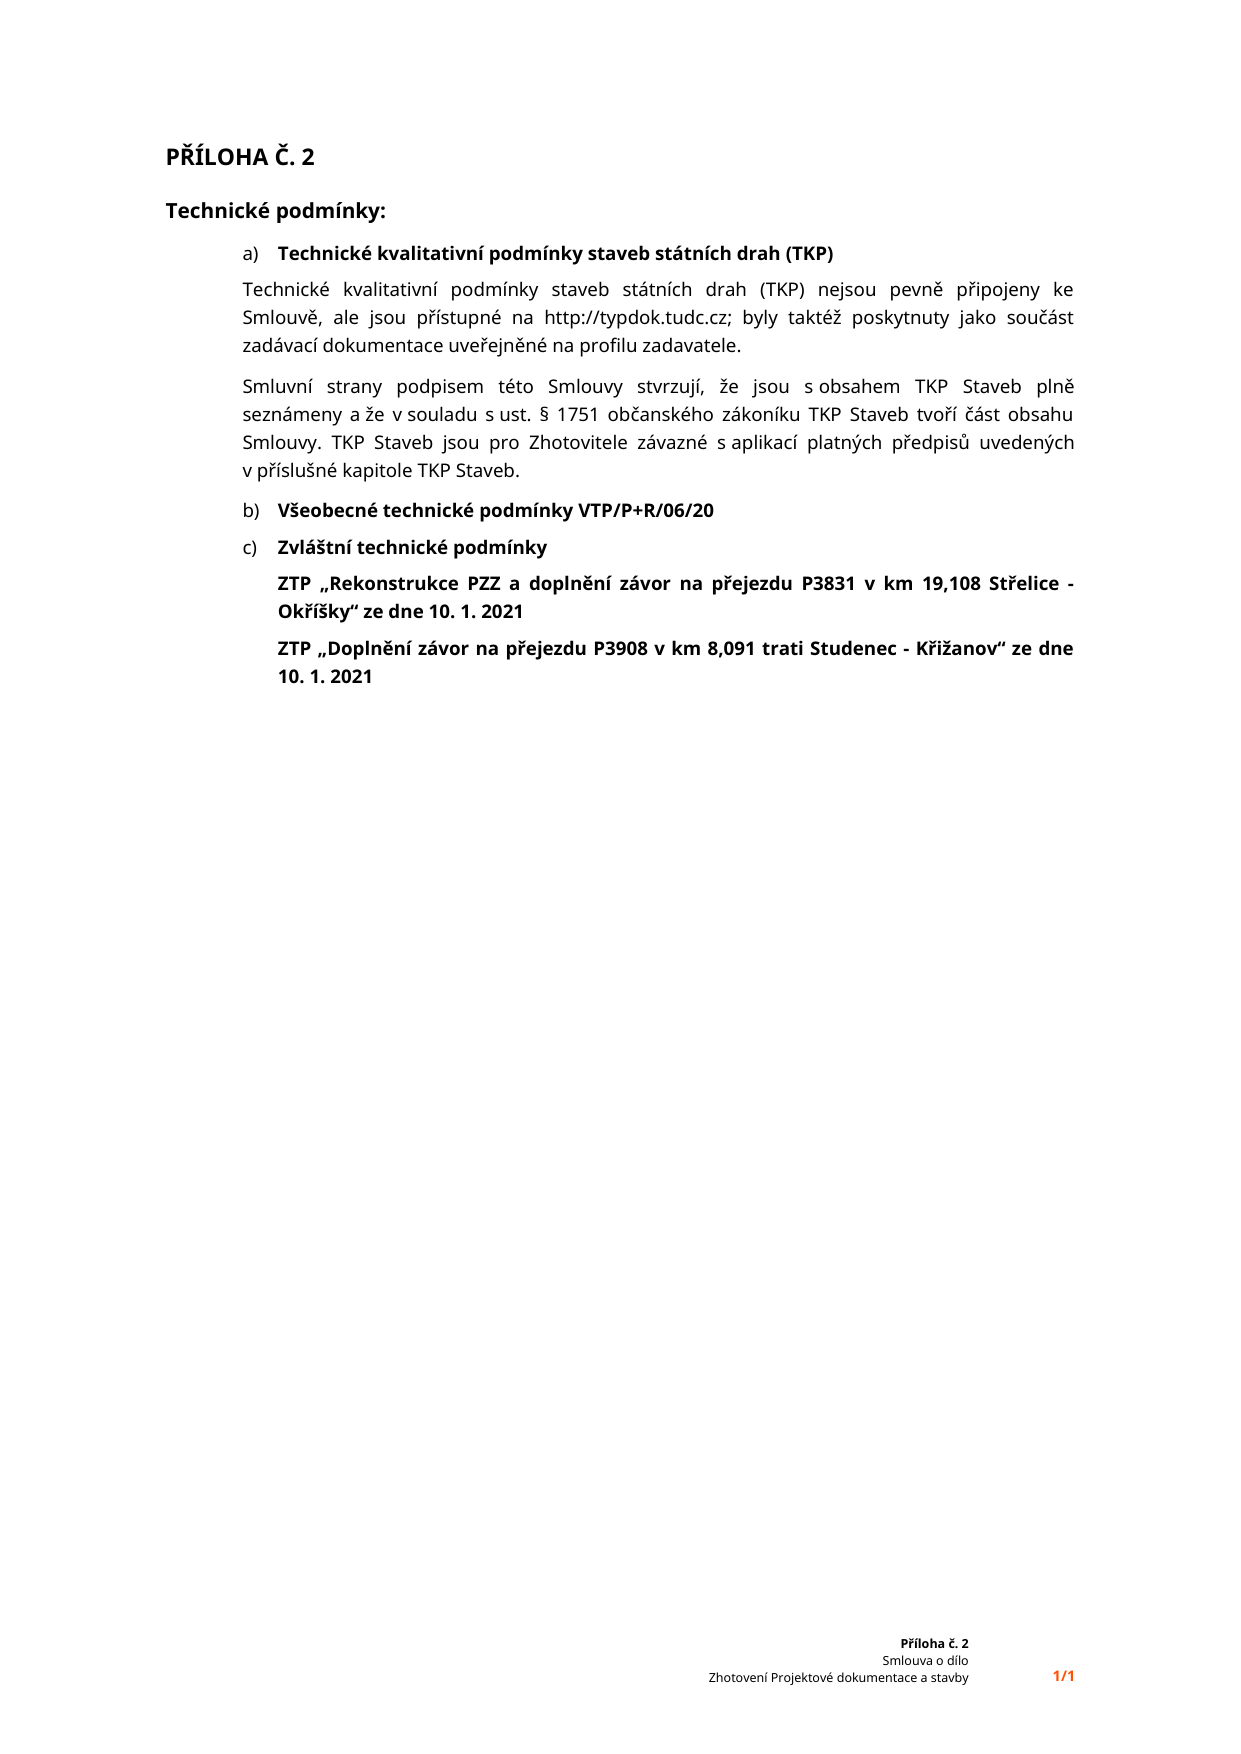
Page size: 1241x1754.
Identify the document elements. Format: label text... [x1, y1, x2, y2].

text Smluvní strany podpisem této Smlouvy stvrzují, že jsou s obsahem TKP Staveb plně seznámeny a že v souladu s ust. § 1751 občanského zákoníku TKP Staveb tvoří část obsahu Smlouvy. TKP Staveb jsou pro Zhotovitele závazné s aplikací platných předpisů uvedených v příslušné kapitole TKP Staveb. [242, 373, 1075, 483]
list ZTP „Doplnění závor na přejezdu P3908 v km 8,091 trati Studenec - Křižanov“ ze dne 10. 1. 2021 [278, 635, 1075, 688]
text Příloha č. 2 [165, 141, 1075, 173]
list ZTP „Rekonstrukce PZZ a doplnění závor na přejezdu P3831 v km 19,108 Střelice - Okříšky“ ze dne 10. 1. 2021 [278, 571, 1075, 624]
text Zvláštní technické podmínky [242, 534, 1075, 560]
list Technické kvalitativní podmínky staveb státních drah (TKP) [242, 240, 1075, 266]
text Technické podmínky: [165, 197, 1075, 225]
text Všeobecné technické podmínky VTP/P+R/06/20 [242, 498, 1075, 523]
text Technické kvalitativní podmínky staveb státních drah (TKP) nejsou pevně připojeny ke Smlouvě, ale jsou přístupné na http://typdok.tudc.cz; byly taktéž poskytnuty jako součást zadávací dokumentace uveřejněné na profilu zadavatele. [242, 277, 1075, 358]
